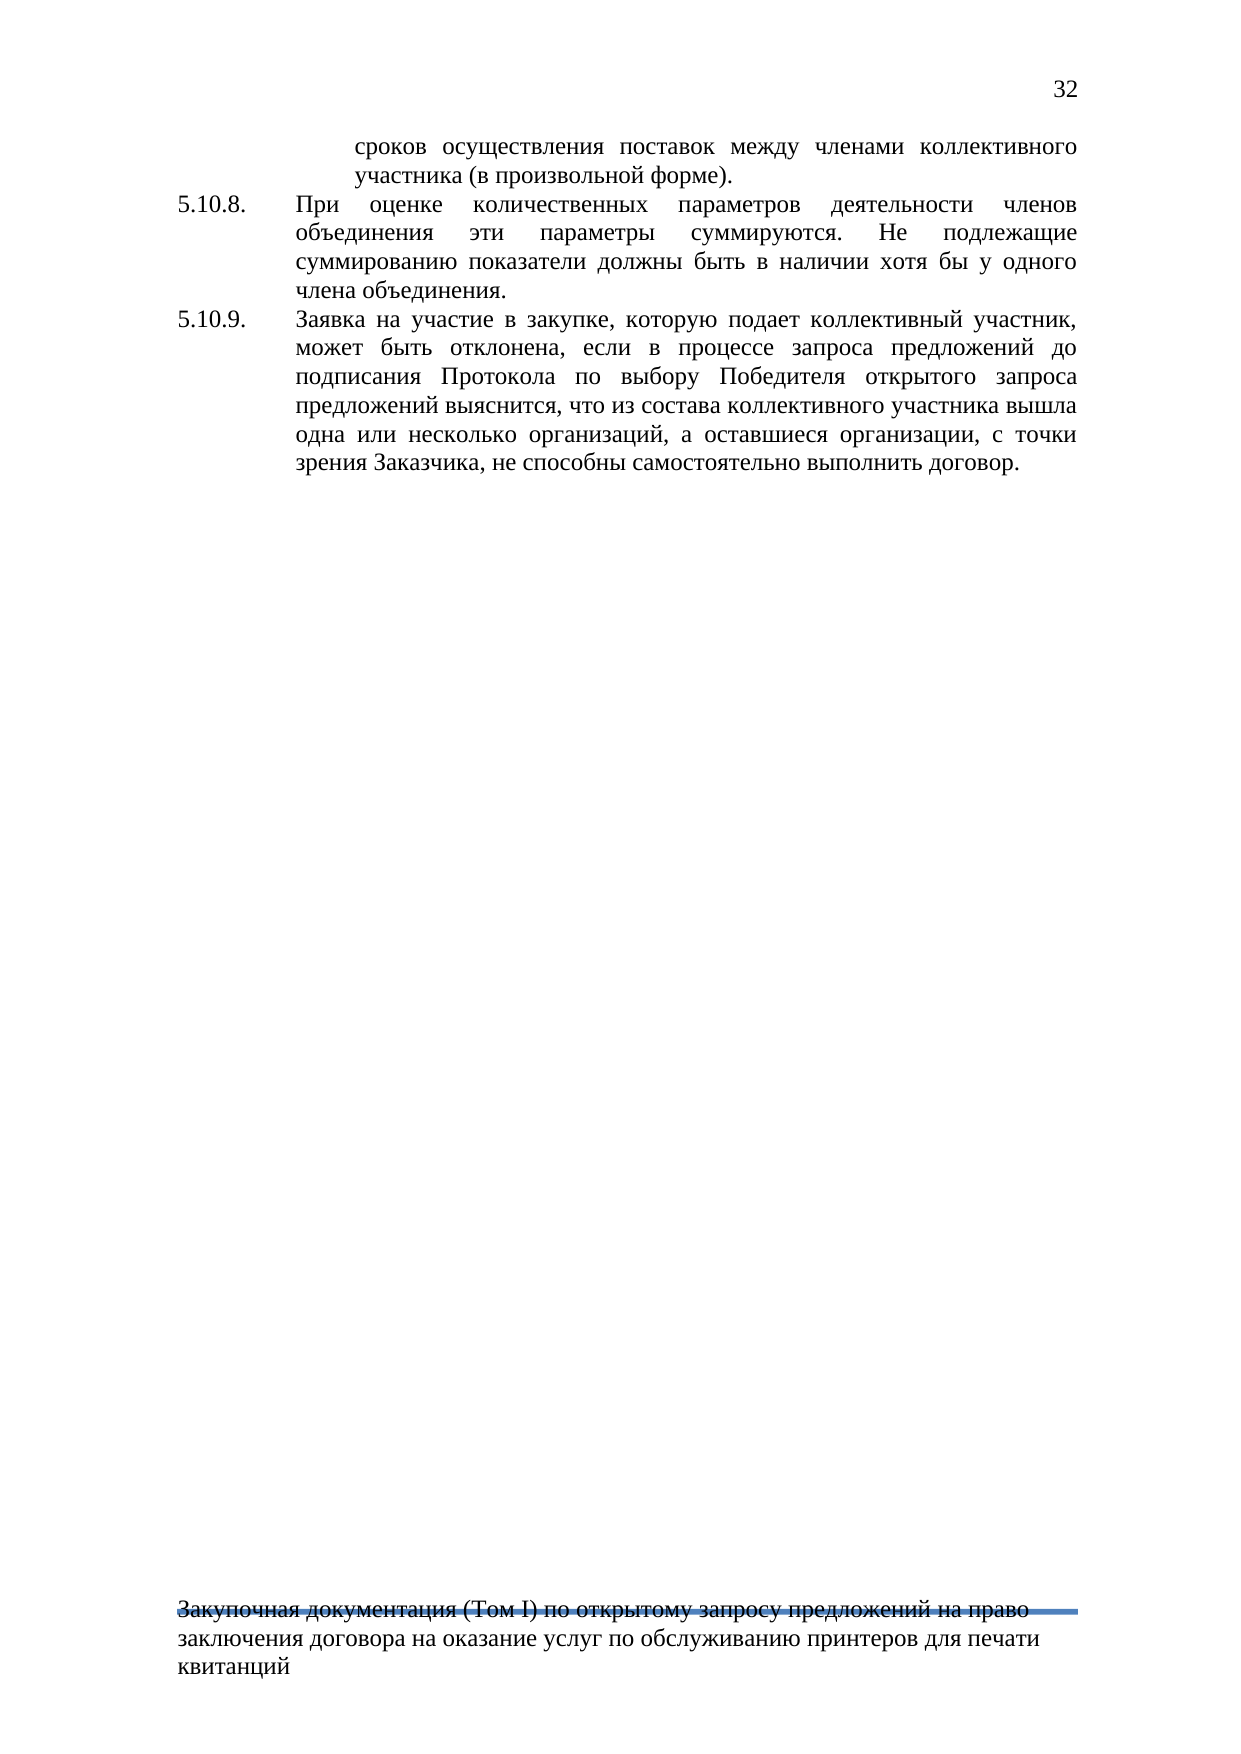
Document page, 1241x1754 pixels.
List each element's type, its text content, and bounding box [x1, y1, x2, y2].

list При оценке количественных параметров деятельности членов объединения эти параметры суммируются. Не подлежащие суммированию показатели должны быть в наличии хотя бы у одного члена объединения. [177, 189, 1078, 304]
list Заявка на участие в закупке, которую подает коллективный участник, может быть отклонена, если в процессе запроса предложений до подписания Протокола по выбору Победителя открытого запроса предложений выяснится, что из состава коллективного участника вышла одна или несколько организаций, а оставшиеся организации, с точки зрения Заказчика, не способны самостоятельно выполнить договор. [177, 304, 1078, 476]
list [295, 131, 1078, 189]
